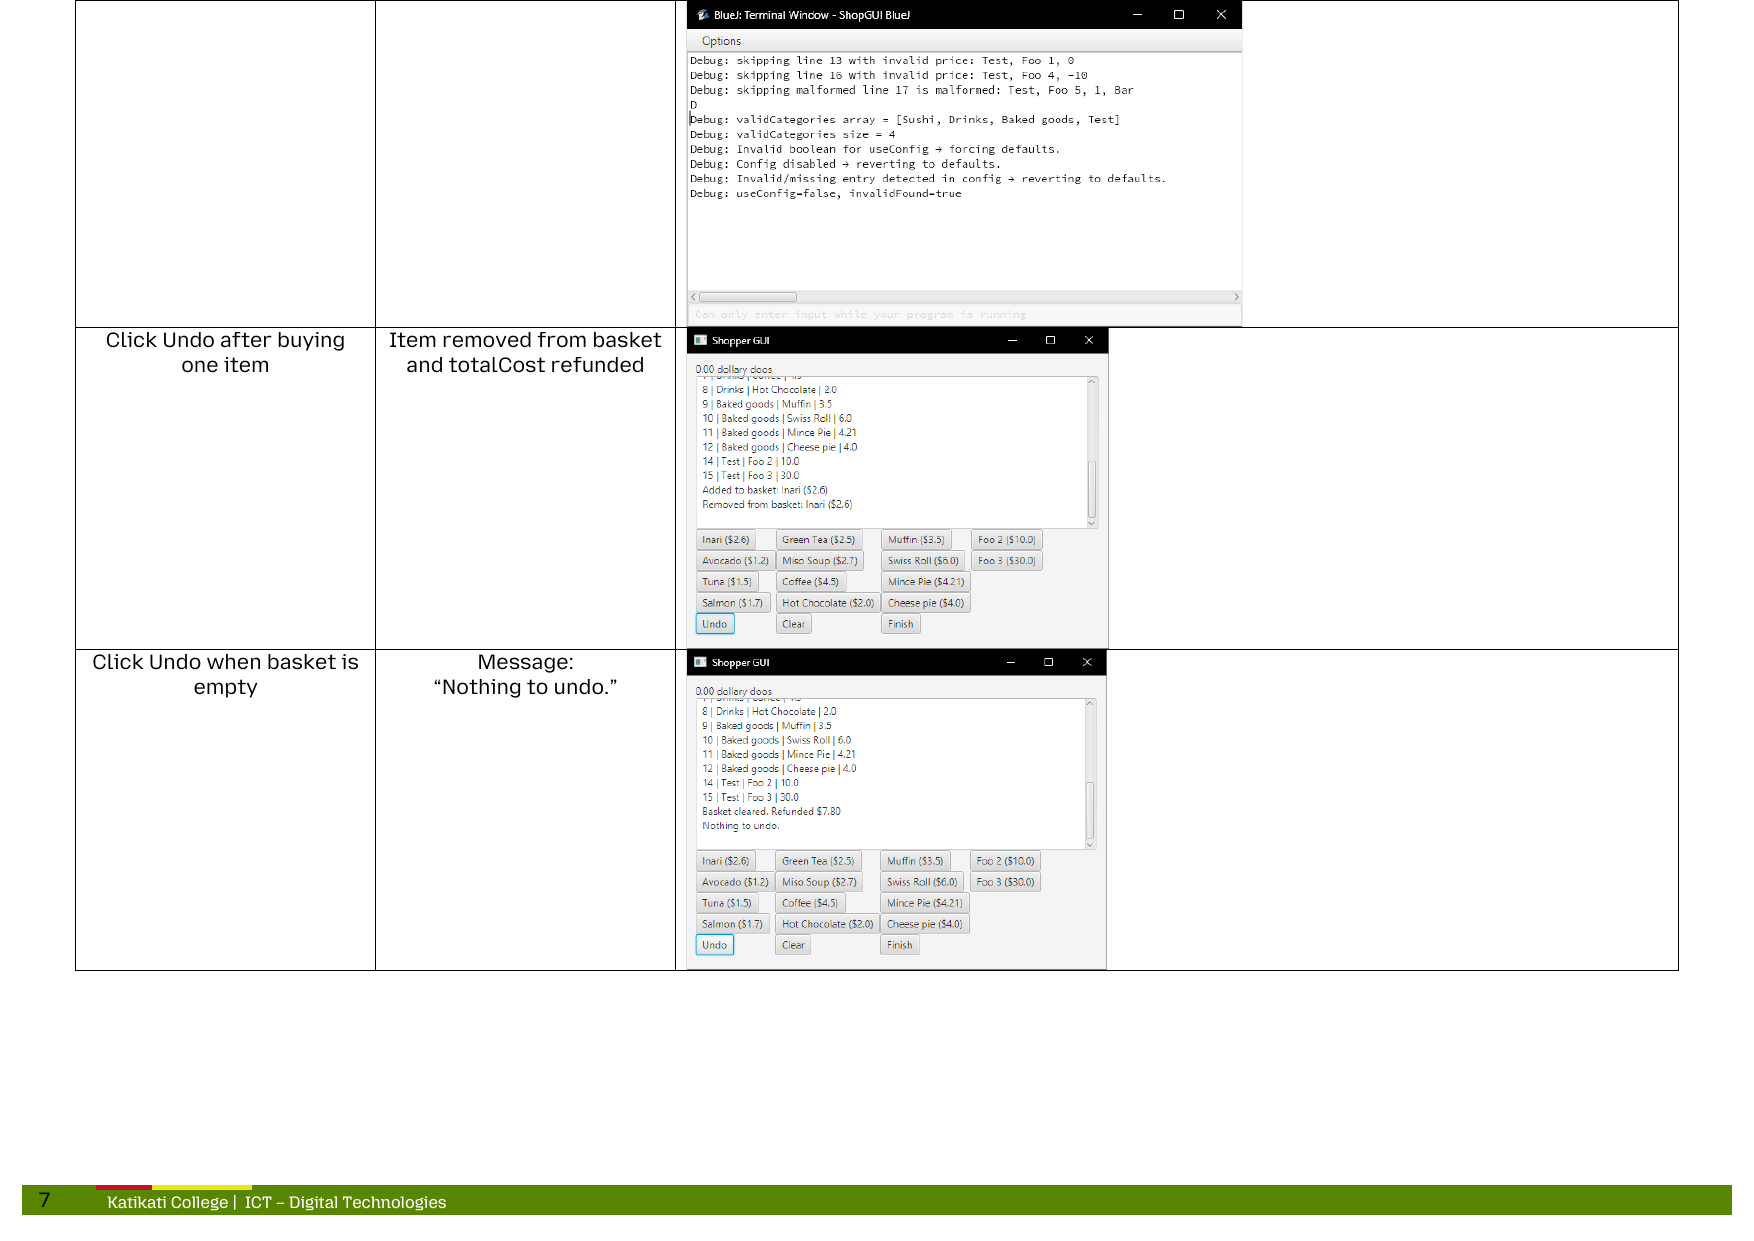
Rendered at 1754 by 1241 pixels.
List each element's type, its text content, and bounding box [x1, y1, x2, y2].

table_cell Item removed from basket and totalCost refunded [376, 328, 675, 649]
table_cell [676, 1, 686, 327]
table_cell [676, 650, 686, 969]
table_cell [1107, 650, 1678, 969]
table_cell Click Undo when basket is empty [76, 650, 375, 969]
picture [686, 650, 1107, 970]
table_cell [376, 1, 675, 327]
table_cell Click Undo after buying one item [76, 328, 375, 649]
picture [686, 1, 1243, 649]
table_cell Message: “Nothing to undo.” [376, 650, 675, 969]
table_cell [1243, 1, 1678, 327]
table_cell [676, 328, 686, 649]
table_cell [76, 1, 375, 327]
table_cell [1109, 328, 1678, 649]
